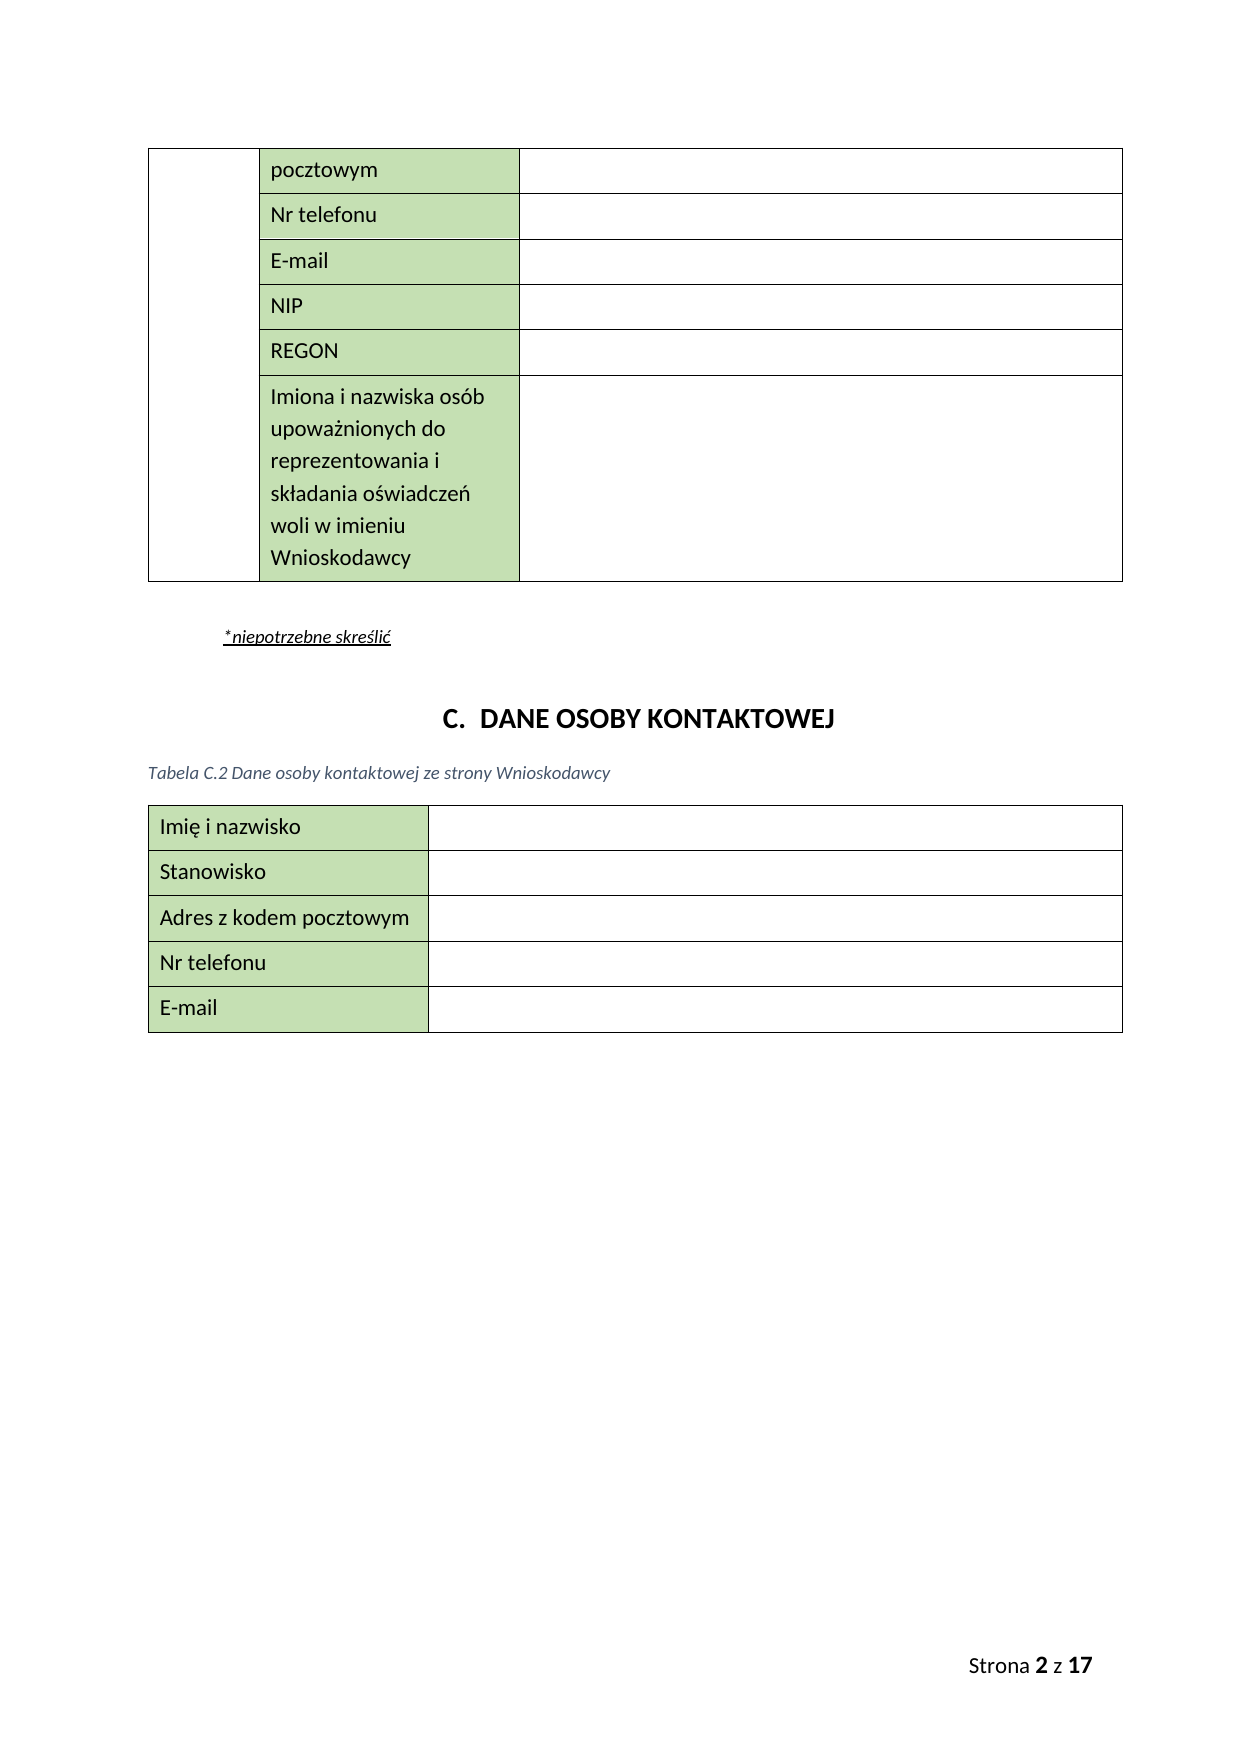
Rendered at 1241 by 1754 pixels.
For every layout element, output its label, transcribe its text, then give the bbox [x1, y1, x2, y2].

table_cell [520, 240, 1122, 284]
table_cell [520, 330, 1122, 375]
table_cell REGON [260, 330, 519, 375]
table_header [429, 806, 1122, 850]
subtitle DANE OSOBY KONTAKTOWEJ [185, 700, 1092, 736]
table_cell NIP [260, 285, 519, 329]
table_cell [429, 896, 1122, 941]
table_cell [520, 194, 1122, 238]
table_cell [429, 942, 1122, 986]
table_cell [520, 149, 1122, 193]
table_cell Nr telefonu [260, 194, 519, 238]
table_cell [429, 851, 1122, 895]
table_cell [429, 987, 1122, 1032]
table_cell Imiona i nazwiska osób upoważnionych do reprezentowania i składania oświadczeń woli w imieniu Wnioskodawcy [260, 376, 519, 581]
table_cell E-mail [260, 240, 519, 284]
table_cell [520, 376, 1122, 581]
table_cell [260, 149, 519, 193]
table_cell [520, 285, 1122, 329]
table_cell Nr telefonu [149, 942, 428, 986]
table_cell Stanowisko [149, 851, 428, 895]
text *niepotrzebne skreślić [223, 625, 1092, 648]
table_header Imię i nazwisko [149, 806, 428, 850]
table_cell E-mail [149, 987, 428, 1032]
table_cell Adres z kodem pocztowym [149, 896, 428, 941]
